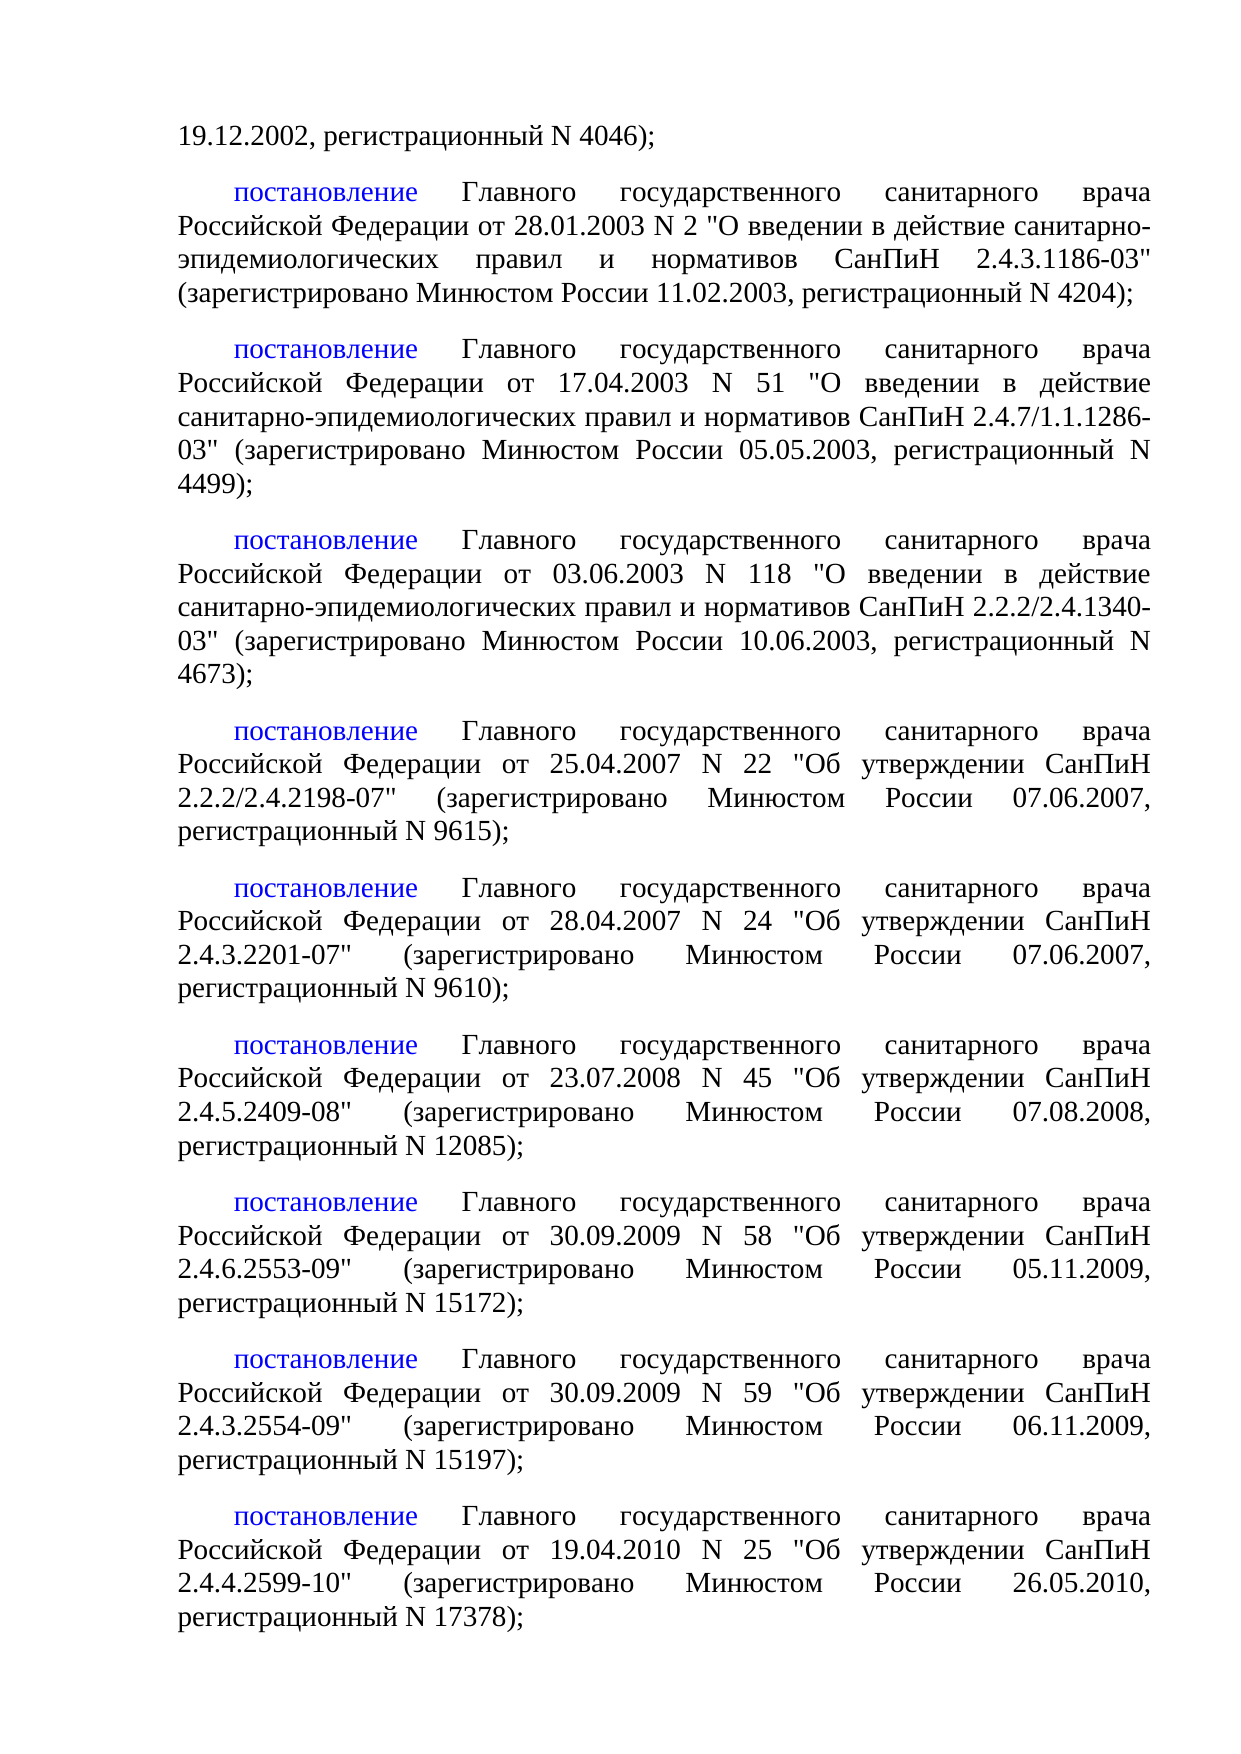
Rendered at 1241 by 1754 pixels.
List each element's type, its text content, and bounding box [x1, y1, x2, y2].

text постановление Главного государственного санитарного врача Российской Федерации от 25.04.2007 N 22 "Об утверждении СанПиН 2.2.2/2.4.2198-07" (зарегистрировано Минюстом России 07.06.2007, регистрационный N 9615); [177, 713, 1152, 847]
text постановление Главного государственного санитарного врача Российской Федерации от 23.07.2008 N 45 "Об утверждении СанПиН 2.4.5.2409-08" (зарегистрировано Минюстом России 07.08.2008, регистрационный N 12085); [177, 1027, 1152, 1161]
text постановление Главного государственного санитарного врача Российской Федерации от 19.04.2010 N 25 "Об утверждении СанПиН 2.4.4.2599-10" (зарегистрировано Минюстом России 26.05.2010, регистрационный N 17378); [177, 1498, 1152, 1632]
text постановление Главного государственного санитарного врача Российской Федерации от 17.04.2003 N 51 "О введении в действие санитарно-эпидемиологических правил и нормативов СанПиН 2.4.7/1.1.1286-03" (зарегистрировано Минюстом России 05.05.2003, регистрационный N 4499); [177, 332, 1152, 499]
text постановление Главного государственного санитарного врача Российской Федерации от 30.09.2009 N 58 "Об утверждении СанПиН 2.4.6.2553-09" (зарегистрировано Минюстом России 05.11.2009, регистрационный N 15172); [177, 1184, 1152, 1318]
text постановление Главного государственного санитарного врача Российской Федерации от 28.04.2007 N 24 "Об утверждении СанПиН 2.4.3.2201-07" (зарегистрировано Минюстом России 07.06.2007, регистрационный N 9610); [177, 870, 1152, 1004]
text постановление Главного государственного санитарного врача Российской Федерации от 28.01.2003 N 2 "О введении в действие санитарно-эпидемиологических правил и нормативов СанПиН 2.4.3.1186-03" (зарегистрировано Минюстом России 11.02.2003, регистрационный N 4204); [177, 174, 1152, 309]
text постановление Главного государственного санитарного врача Российской Федерации от 30.09.2009 N 59 "Об утверждении СанПиН 2.4.3.2554-09" (зарегистрировано Минюстом России 06.11.2009, регистрационный N 15197); [177, 1341, 1152, 1475]
text постановление Главного государственного санитарного врача Российской Федерации от 03.06.2003 N 118 "О введении в действие санитарно-эпидемиологических правил и нормативов СанПиН 2.2.2/2.4.1340-03" (зарегистрировано Минюстом России 10.06.2003, регистрационный N 4673); [177, 522, 1152, 690]
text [177, 118, 1152, 152]
